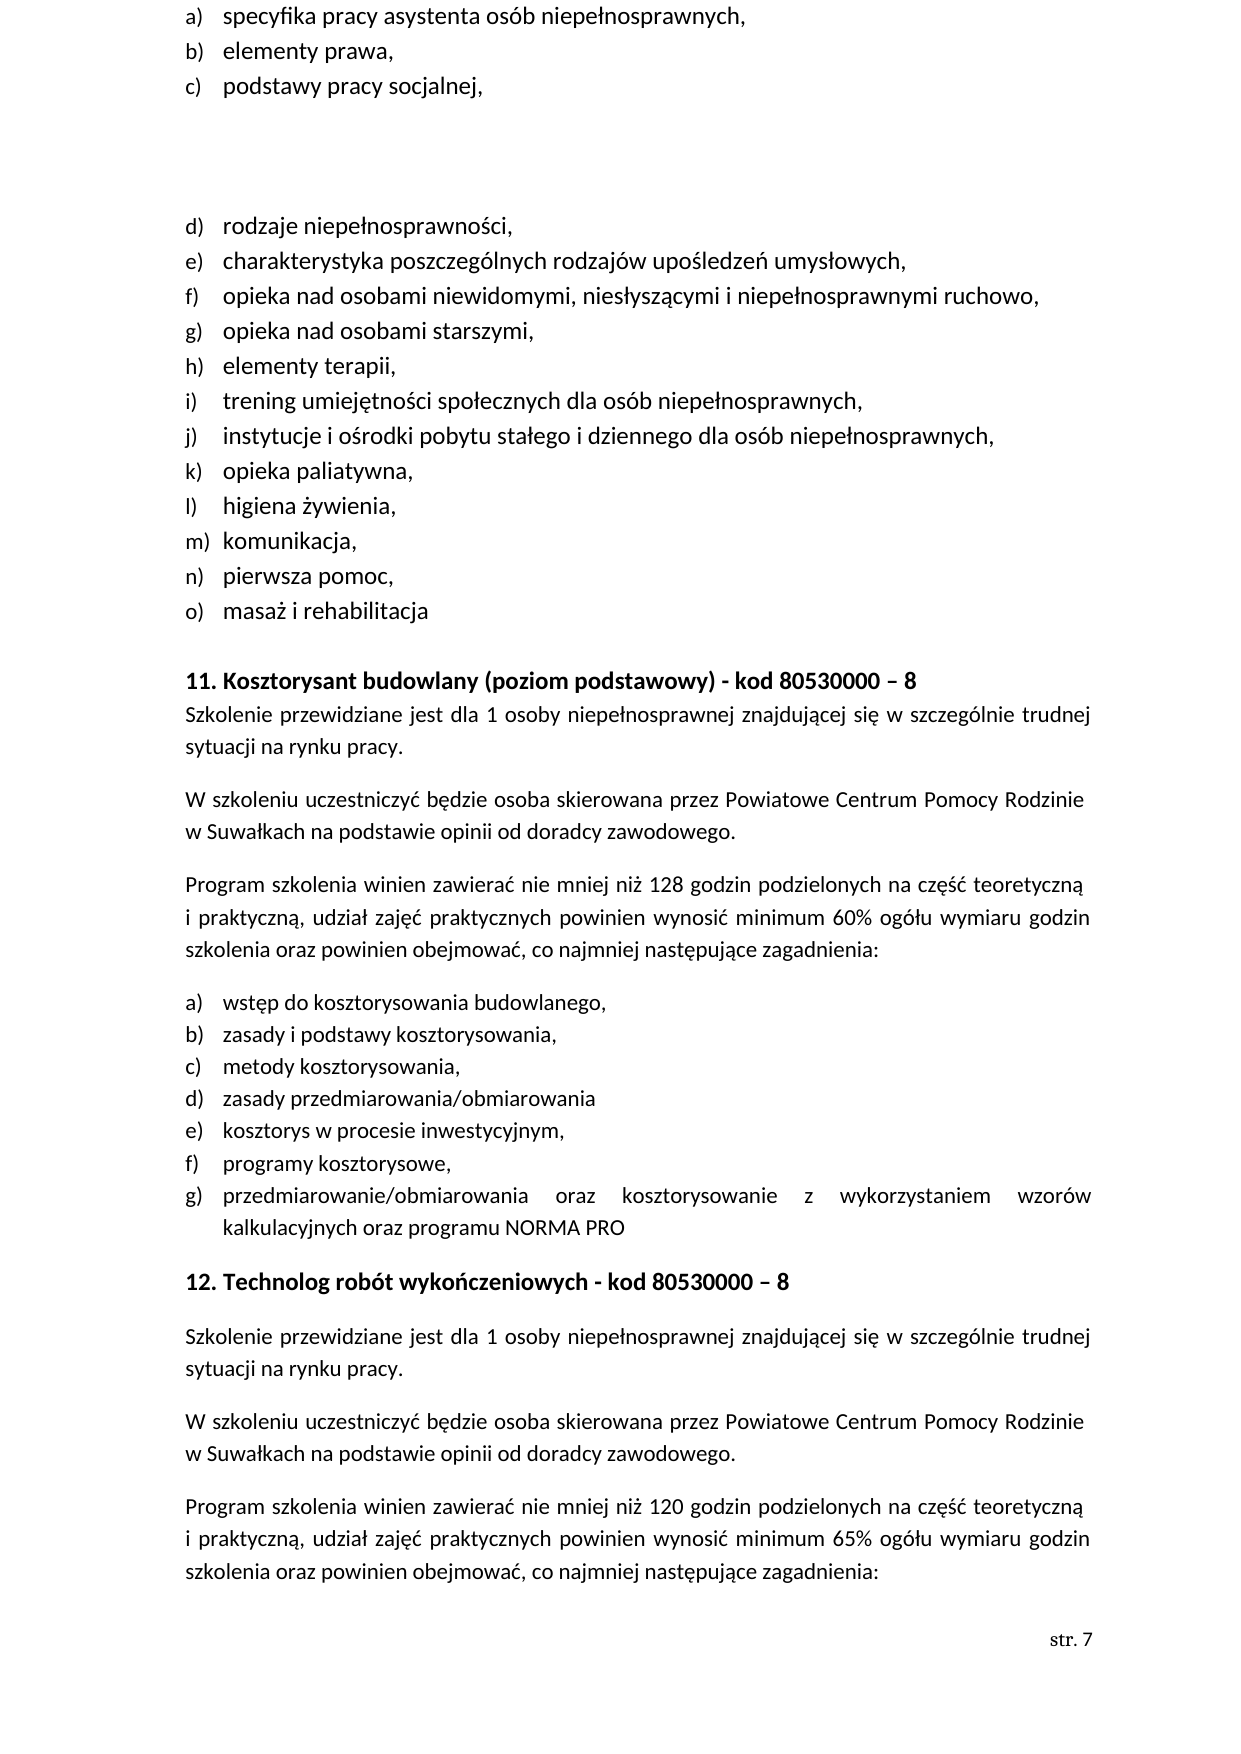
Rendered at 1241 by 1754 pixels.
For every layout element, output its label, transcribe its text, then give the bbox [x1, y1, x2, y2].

list wstęp do kosztorysowania budowlanego, [185, 988, 1092, 1016]
list higiena żywienia, [185, 490, 1092, 521]
list podstawy pracy socjalnej, [185, 70, 1092, 101]
text Program szkolenia winien zawierać nie mniej niż 128 godzin podzielonych na część teoretyczną i praktyczną, udział zajęć praktycznych powinien wynosić minimum 60% ogółu wymiaru godzin szkolenia oraz powinien obejmować, co najmniej następujące zagadnienia: [185, 870, 1092, 963]
list zasady przedmiarowania/obmiarowania [185, 1084, 1092, 1112]
list opieka nad osobami starszymi, [185, 315, 1092, 346]
list charakterystyka poszczególnych rodzajów upośledzeń umysłowych, [185, 245, 1092, 276]
list specyfika pracy asystenta osób niepełnosprawnych, [185, 0, 1092, 31]
text Szkolenie przewidziane jest dla 1 osoby niepełnosprawnej znajdującej się w szczególnie trudnej sytuacji na rynku pracy. [185, 700, 1092, 760]
list przedmiarowanie/obmiarowania oraz kosztorysowanie z wykorzystaniem wzorów kalkulacyjnych oraz programu NORMA PRO [185, 1181, 1092, 1241]
text W szkoleniu uczestniczyć będzie osoba skierowana przez Powiatowe Centrum Pomocy Rodzinie w Suwałkach na podstawie opinii od doradcy zawodowego. [185, 785, 1092, 845]
list programy kosztorysowe, [185, 1149, 1092, 1177]
list pierwsza pomoc, [185, 560, 1092, 591]
list metody kosztorysowania, [185, 1052, 1092, 1080]
list elementy prawa, [185, 35, 1092, 66]
text 12. Technolog robót wykończeniowych - kod 80530000 – 8 [185, 1266, 1092, 1297]
list trening umiejętności społecznych dla osób niepełnosprawnych, [185, 385, 1092, 416]
text Szkolenie przewidziane jest dla 1 osoby niepełnosprawnej znajdującej się w szczególnie trudnej sytuacji na rynku pracy. [185, 1322, 1092, 1382]
text 11. Kosztorysant budowlany (poziom podstawowy) - kod 80530000 – 8 [185, 665, 1092, 696]
list elementy terapii, [185, 350, 1092, 381]
list opieka paliatywna, [185, 455, 1092, 486]
list rodzaje niepełnosprawności, [185, 210, 1092, 241]
list instytucje i ośrodki pobytu stałego i dziennego dla osób niepełnosprawnych, [185, 420, 1092, 451]
list masaż i rehabilitacja [185, 595, 1092, 626]
list komunikacja, [185, 525, 1092, 556]
text Program szkolenia winien zawierać nie mniej niż 120 godzin podzielonych na część teoretyczną i praktyczną, udział zajęć praktycznych powinien wynosić minimum 65% ogółu wymiaru godzin szkolenia oraz powinien obejmować, co najmniej następujące zagadnienia: [185, 1492, 1092, 1585]
list zasady i podstawy kosztorysowania, [185, 1020, 1092, 1048]
list opieka nad osobami niewidomymi, niesłyszącymi i niepełnosprawnymi ruchowo, [185, 280, 1092, 311]
list kosztorys w procesie inwestycyjnym, [185, 1117, 1092, 1144]
text W szkoleniu uczestniczyć będzie osoba skierowana przez Powiatowe Centrum Pomocy Rodzinie w Suwałkach na podstawie opinii od doradcy zawodowego. [185, 1407, 1092, 1467]
